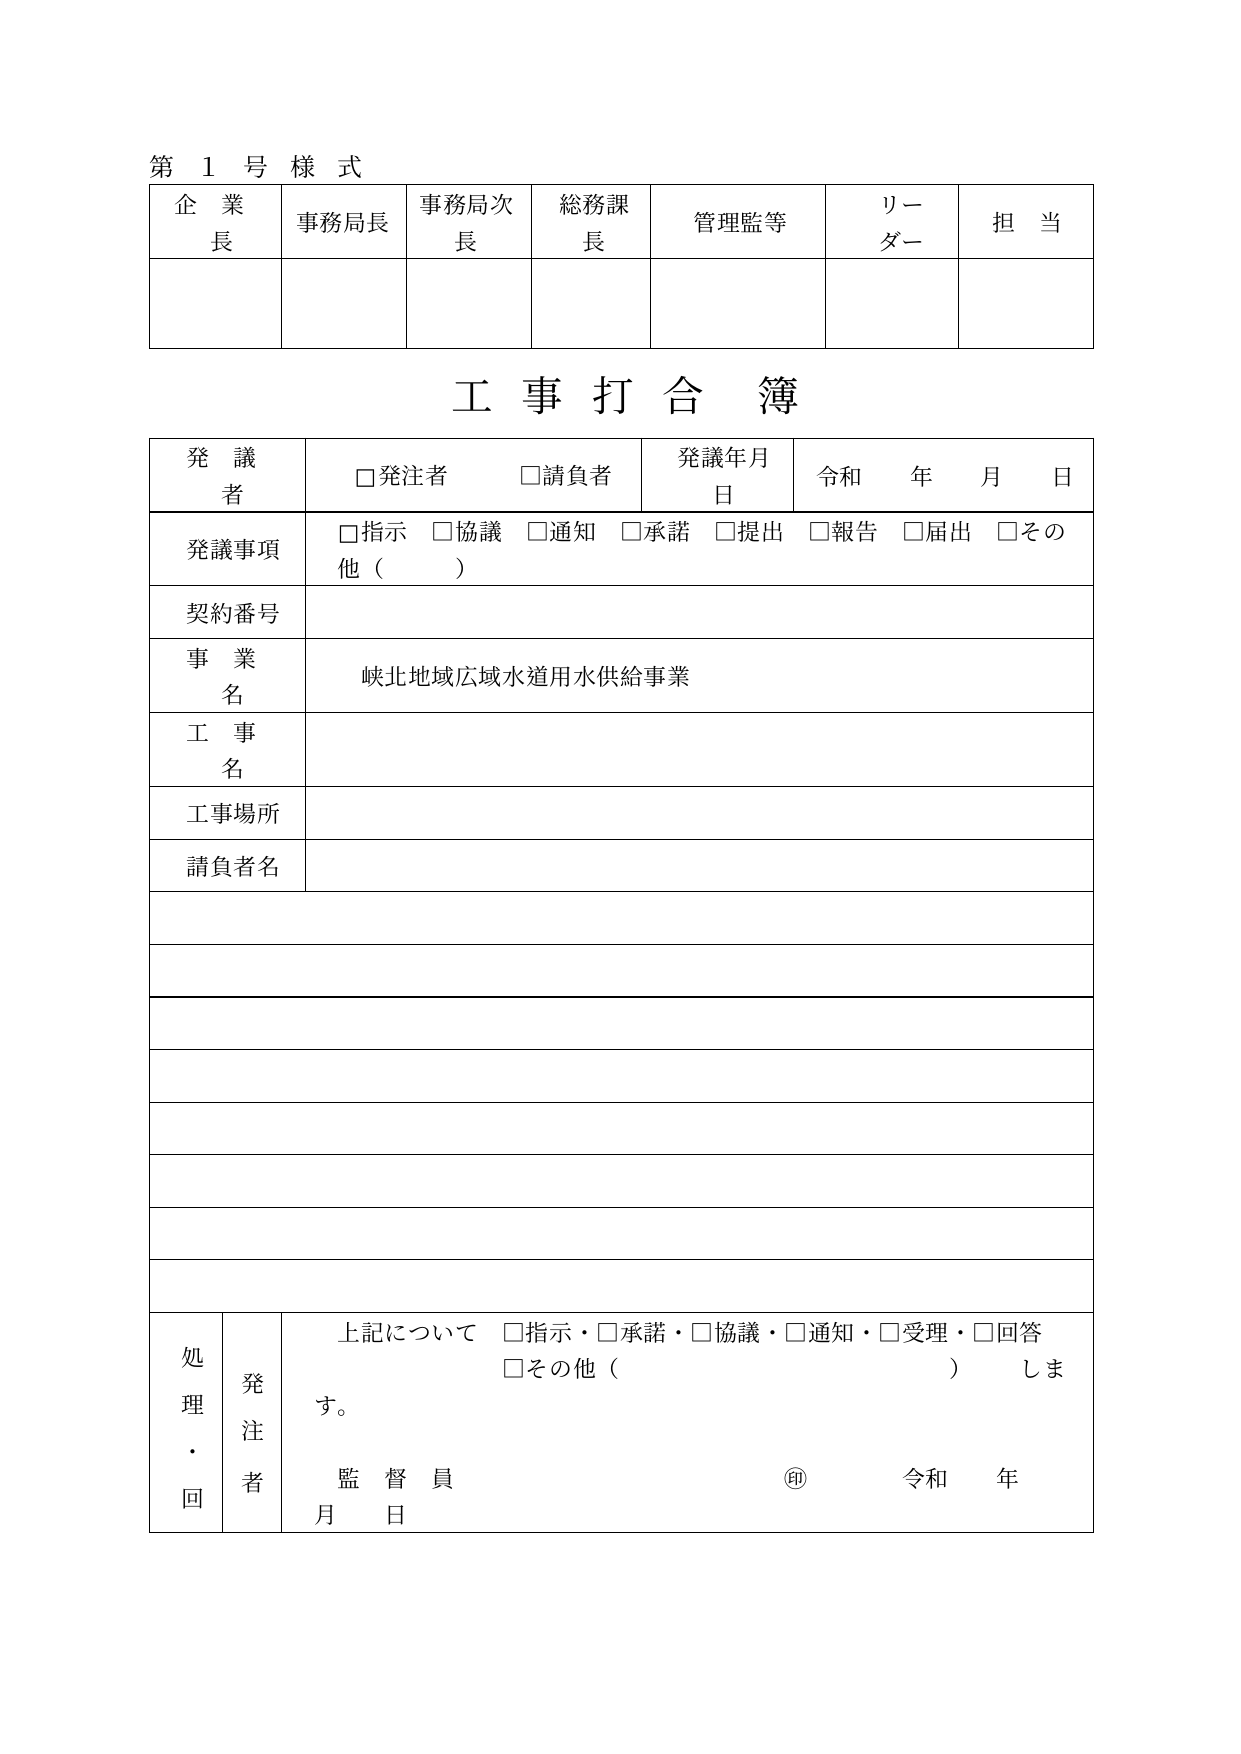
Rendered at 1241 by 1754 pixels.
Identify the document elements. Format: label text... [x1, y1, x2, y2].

table_header リーダー [826, 185, 958, 258]
table_cell [150, 892, 1093, 944]
table_cell [306, 713, 1093, 786]
table_cell [150, 1050, 1093, 1102]
table_cell 発注者 [223, 1313, 281, 1532]
table_cell [150, 945, 1093, 996]
table_cell [306, 586, 1093, 638]
table_cell 発議者 [150, 439, 305, 511]
table_header 事務局次長 [407, 185, 531, 258]
table_cell [150, 259, 281, 348]
table_header 担 当 [959, 185, 1093, 258]
table_cell [150, 1260, 1093, 1312]
table_cell [150, 1103, 1093, 1154]
table_cell [407, 259, 531, 348]
table_header 企業長 [150, 185, 281, 258]
table_cell □指示 □協議 □通知 □承諾 □提出 □報告 □届出 □その他（ ） [306, 513, 1093, 585]
table_cell [959, 259, 1093, 348]
table_cell 工事打合簿 [149, 349, 1093, 437]
text 第１号様式 [149, 148, 1091, 184]
table_cell [150, 1155, 1093, 1207]
table_cell [306, 840, 1093, 891]
table_header 総務課長 [532, 185, 650, 258]
table_cell [651, 259, 825, 348]
table_cell 発議年月日 [642, 439, 793, 511]
table_cell [306, 787, 1093, 838]
table_cell 契約番号 [150, 586, 305, 638]
table_cell 工事場所 [150, 787, 305, 838]
table_cell [282, 259, 406, 348]
table_cell □発注者 □請負者 [306, 439, 641, 511]
table_header 事務局長 [282, 185, 406, 258]
table_cell 発議事項 [150, 513, 305, 585]
table_cell 上記について □指示・□承諾・□協議・□通知・□受理・□回答 □その他（ ） します。 監 督 員 ㊞ 令和 年 月 日 [282, 1313, 1093, 1532]
table_cell 請負者名 [150, 840, 305, 891]
table_cell [826, 259, 958, 348]
table_cell [150, 1208, 1093, 1259]
table_cell [532, 259, 650, 348]
table_header 管理監等 [651, 185, 825, 258]
table_cell [150, 998, 1093, 1049]
table_cell 令和 年 月 日 [794, 439, 1093, 511]
table_cell 事業名 [150, 639, 305, 712]
table_cell 峡北地域広域水道用水供給事業 [306, 639, 1093, 712]
table_cell 処理・回答 [150, 1313, 222, 1532]
table_cell 工事名 [150, 713, 305, 786]
